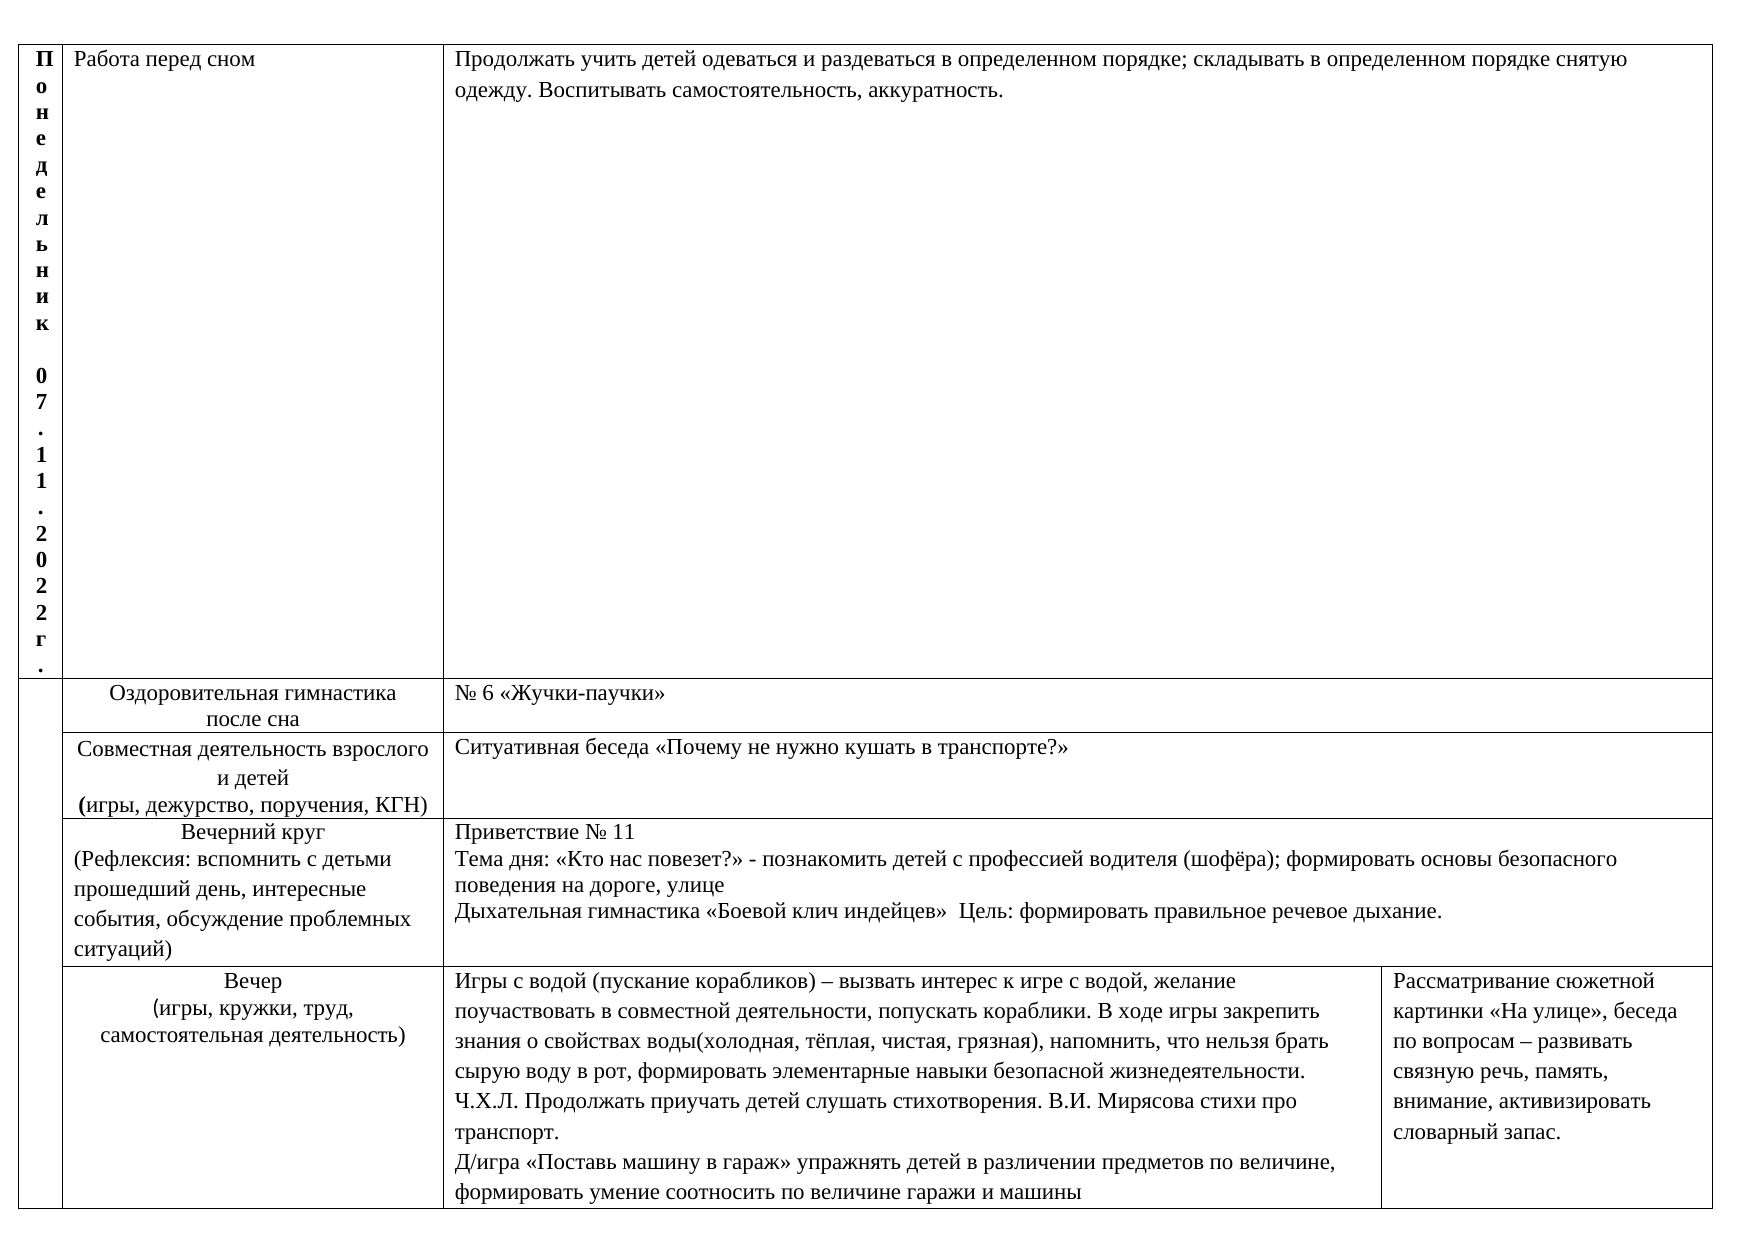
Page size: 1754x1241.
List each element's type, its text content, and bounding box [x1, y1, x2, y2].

table_cell Работа перед сном [63, 45, 443, 678]
table_cell № 6 «Жучки-паучки» [444, 679, 1712, 732]
table_cell Продолжать учить детей одеваться и раздеваться в определенном порядке; складывать в определенном порядке снятую одежду. Воспитывать самостоятельность, аккуратность. [444, 45, 1712, 678]
table_cell Вечер (игры, кружки, труд, самостоятельная деятельность) [63, 967, 443, 1208]
table_cell Приветствие № 11 Тема дня: «Кто нас повезет?» - познакомить детей с профессией водителя (шофёра); формировать основы безопасного поведения на дороге, улице Дыхательная гимнастика «Боевой клич индейцев» Цель: формировать правильное речевое дыхание. [444, 819, 1712, 966]
table_cell Вечерний круг (Рефлексия: вспомнить с детьми прошедший день, интересные события, обсуждение проблемных ситуаций) [63, 819, 443, 966]
table_cell [19, 679, 62, 1208]
table_cell Игры с водой (пускание корабликов) – вызвать интерес к игре с водой, желание поучаствовать в совместной деятельности, попускать кораблики. В ходе игры закрепить знания о свойствах воды(холодная, тёплая, чистая, грязная), напомнить, что нельзя брать сырую воду в рот, формировать элементарные навыки безопасной жизнедеятельности. Ч.Х.Л. Продолжать приучать детей слушать стихотворения. В.И. Мирясова стихи про транспорт. Д/игра «Поставь машину в гараж» упражнять детей в различении предметов по величине, формировать умение соотносить по величине гаражи и машины [444, 967, 1381, 1208]
table_cell Ситуативная беседа «Почему не нужно кушать в транспорте?» [444, 733, 1712, 817]
table_cell Рассматривание сюжетной картинки «На улице», беседа по вопросам – развивать связную речь, память, внимание, активизировать словарный запас. [1382, 967, 1712, 1208]
table_cell Оздоровительная гимнастика после сна [63, 679, 443, 732]
table_cell Совместная деятельность взрослого и детей (игры, дежурство, поручения, КГН) [63, 733, 443, 817]
